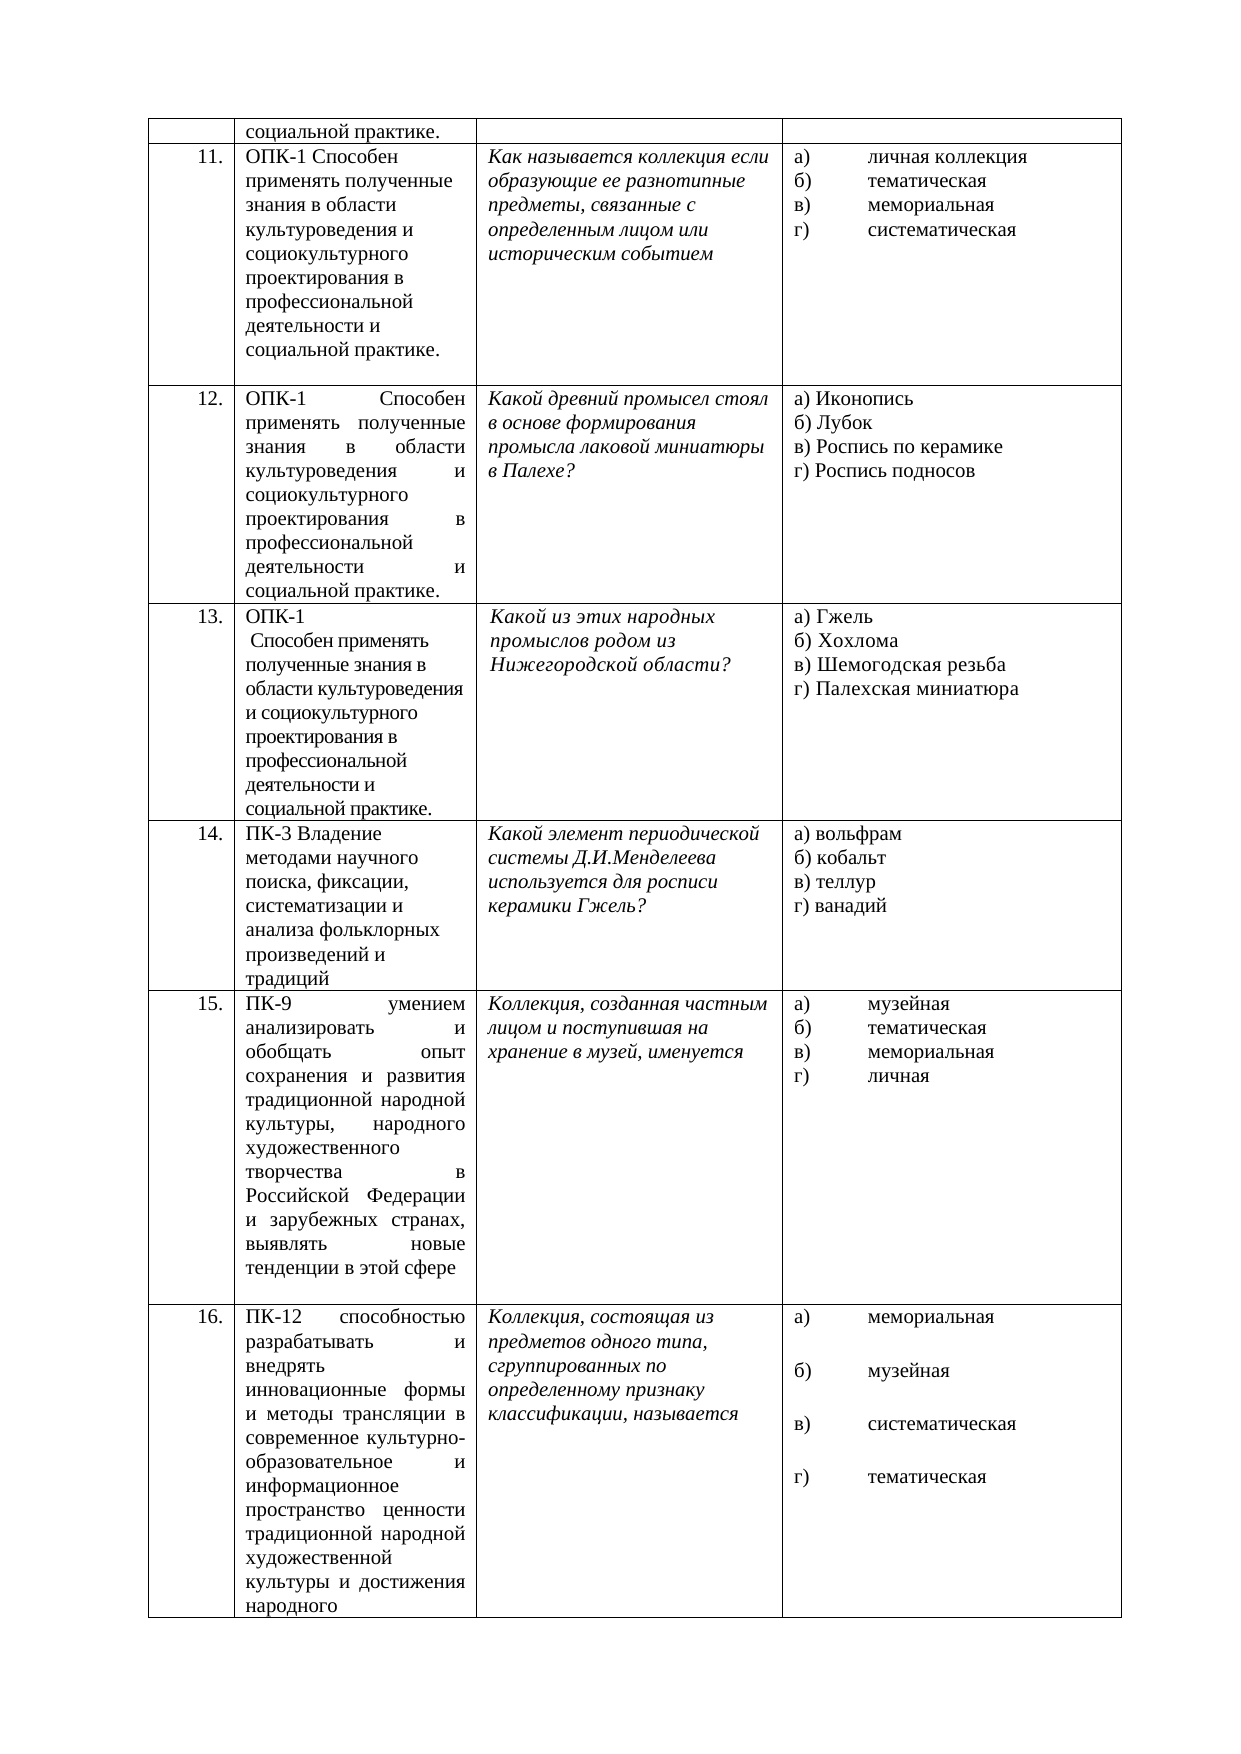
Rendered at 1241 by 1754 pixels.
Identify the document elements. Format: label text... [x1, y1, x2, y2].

table_cell [149, 991, 234, 1303]
table_cell [149, 604, 234, 820]
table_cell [235, 119, 476, 143]
table_cell а) вольфрам б) кобальт в) теллур г) ванадий [783, 821, 1121, 989]
table_cell [149, 144, 234, 385]
table_cell [149, 821, 234, 989]
table_cell а) личная коллекция б) тематическая в) мемориальная г) систематическая [783, 144, 1121, 385]
table_cell Коллекция, созданная частным лицом и поступившая на хранение в музей, именуется [477, 991, 782, 1303]
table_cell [783, 119, 1121, 143]
table_cell а) музейная б) тематическая в) мемориальная г) личная [783, 991, 1121, 1303]
table_cell [149, 119, 234, 143]
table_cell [783, 1305, 1121, 1617]
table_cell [477, 1305, 782, 1617]
table_cell а) Иконопись б) Лубок в) Роспись по керамике г) Роспись подносов [783, 386, 1121, 602]
table_cell Какой из этих народных промыслов родом из Нижегородской области? [477, 604, 782, 820]
table_cell Какой древний промысел стоял в основе формирования промысла лаковой миниатюры в Палехе? [477, 386, 782, 602]
table_cell [149, 386, 234, 602]
table_cell ПК-9 умением анализировать и обобщать опыт сохранения и развития традиционной народной культуры, народного художественного творчества в Российской Федерации и зарубежных странах, выявлять новые тенденции в этой сфере [235, 991, 476, 1303]
table_cell Какой элемент периодической системы Д.И.Менделеева используется для росписи керамики Гжель? [477, 821, 782, 989]
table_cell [477, 119, 782, 143]
table_cell ПК-3 Владение методами научного поиска, фиксации, систематизации и анализа фольклорных произведений и традиций [235, 821, 476, 989]
table_cell а) Гжель б) Хохлома в) Шемогодская резьба г) Палехская миниатюра [783, 604, 1121, 820]
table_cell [235, 1305, 476, 1617]
table_cell [149, 1305, 234, 1617]
table_cell Как называется коллекция если образующие ее разнотипные предметы, связанные с определенным лицом или историческим событием [477, 144, 782, 385]
